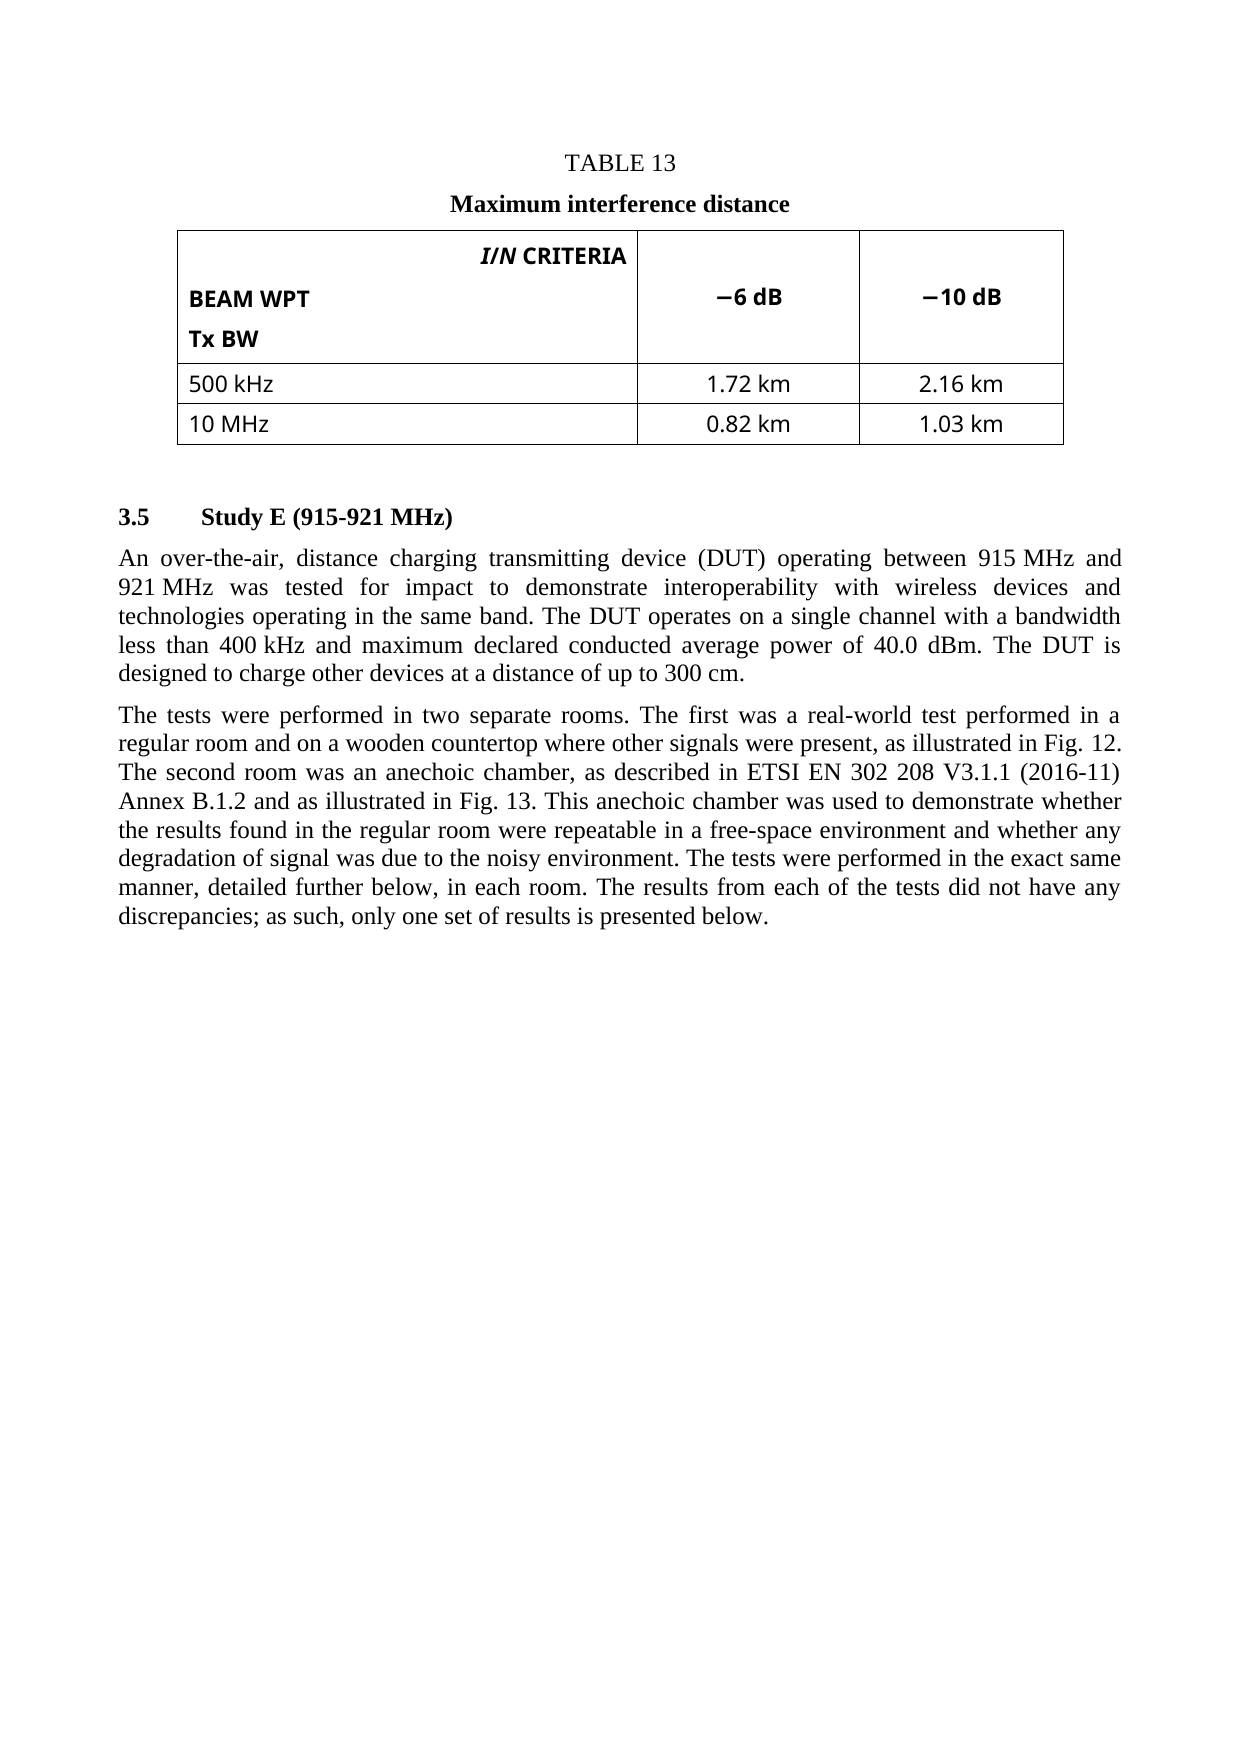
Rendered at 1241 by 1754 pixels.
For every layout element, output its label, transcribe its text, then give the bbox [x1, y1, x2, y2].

table_header I/N CRITERIA BEAM WPT Tx BW [178, 231, 637, 362]
subtitle 3.5 Study E (915-921 MHz) [118, 502, 1122, 531]
table_header −6 dB [638, 231, 859, 362]
table_header −10 dB [860, 231, 1063, 362]
text The tests were performed in two separate rooms. The first was a real-world test performed in a regular room and on a wooden countertop where other signals were present, as illustrated in Fig. 12. The second room was an anechoic chamber, as described in ETSI EN 302 208 V3.1.1 (2016-11) Annex B.1.2 and as illustrated in Fig. 13. This anechoic chamber was used to demonstrate whether the results found in the regular room were repeatable in a free-space environment and whether any degradation of signal was due to the noisy environment. The tests were performed in the exact same manner, detailed further below, in each room. The results from each of the tests did not have any discrepancies; as such, only one set of results is presented below. [118, 700, 1122, 930]
table_cell 0.82 km [638, 404, 859, 444]
table_cell 10 MHz [178, 404, 637, 444]
table_cell 1.72 km [638, 364, 859, 403]
table_cell 2.16 km [860, 364, 1063, 403]
text An over-the-air, distance charging transmitting device (DUT) operating between 915 MHz and 921 MHz was tested for impact to demonstrate interoperability with wireless devices and technologies operating in the same band. The DUT operates on a single channel with a bandwidth less than 400 kHz and maximum declared conducted average power of 40.0 dBm. The DUT is designed to charge other devices at a distance of up to 300 cm. [118, 543, 1122, 687]
title Maximum interference distance [118, 189, 1122, 218]
table_cell 1.03 km [860, 404, 1063, 444]
text TABLE 13 [118, 148, 1122, 176]
table_cell 500 kHz [178, 364, 637, 403]
